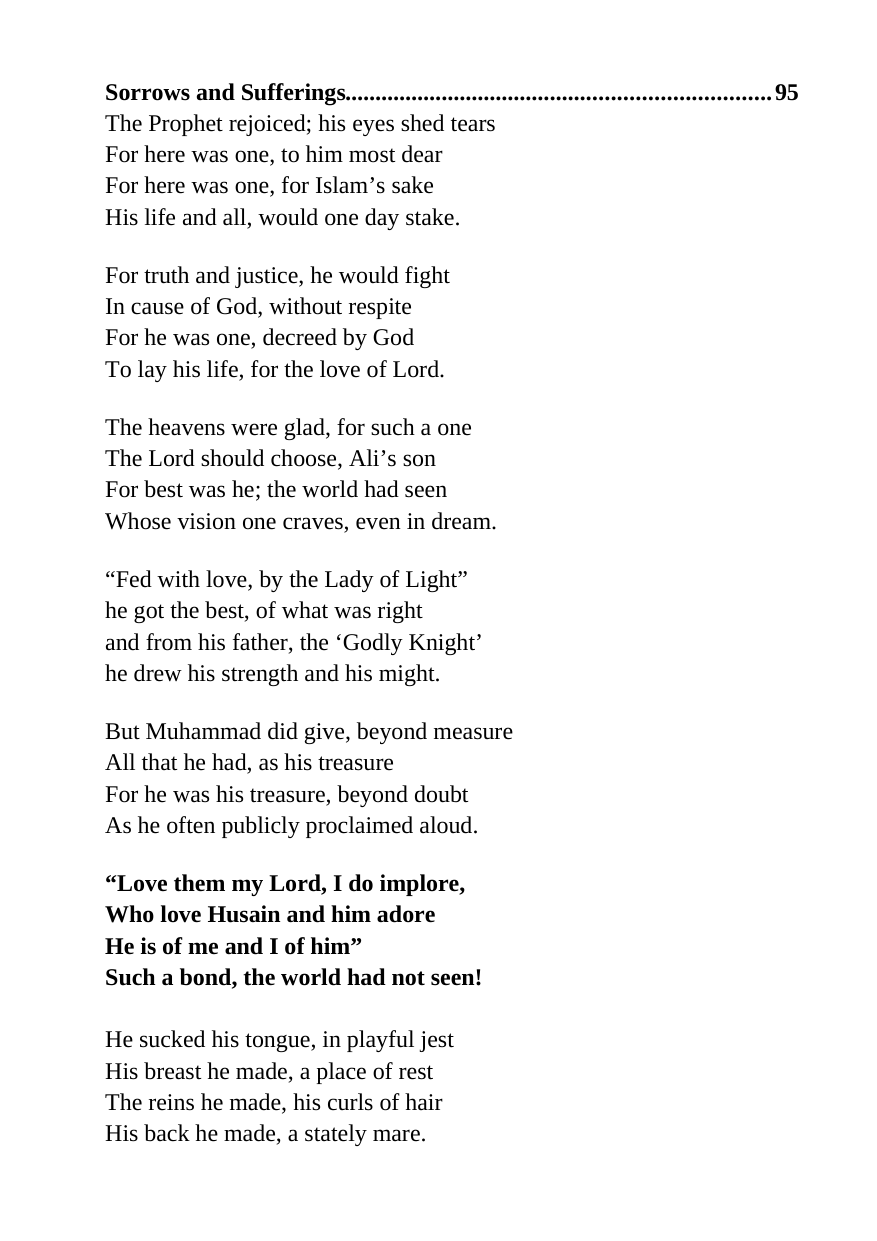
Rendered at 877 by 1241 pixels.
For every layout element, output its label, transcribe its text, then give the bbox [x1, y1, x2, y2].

text Who love Husain and him adore [105, 898, 802, 929]
text But Muhammad did give, beyond measure [105, 714, 802, 746]
text He is of me and I of him” [105, 929, 802, 960]
text “Fed with love, by the Lady of Light” [105, 562, 802, 594]
text For he was his treasure, beyond doubt [105, 777, 802, 808]
text “Love them my Lord, I do implore, [105, 867, 802, 898]
text To lay his life, for the love of Lord. [105, 352, 802, 383]
text All that he had, as his treasure [105, 746, 802, 777]
text and from his father, the ‘Godly Knight’ [105, 625, 802, 656]
text Such a bond, the world had not seen! [105, 960, 802, 992]
text He sucked his tongue, in playful jest [105, 1023, 802, 1054]
text For here was one, to him most dear [105, 137, 802, 169]
text Whose vision one craves, even in dream. [105, 504, 802, 535]
text For he was one, decreed by God [105, 321, 802, 352]
text His life and all, would one day stake. [105, 200, 802, 231]
text For truth and justice, he would fight [105, 258, 802, 289]
text For best was he; the world had seen [105, 473, 802, 504]
text As he often publicly proclaimed aloud. [105, 808, 802, 839]
text For here was one, for Islam’s sake [105, 169, 802, 200]
text His breast he made, a place of rest [105, 1054, 802, 1085]
text he got the best, of what was right [105, 594, 802, 625]
text The Prophet rejoiced; his eyes shed tears [105, 106, 802, 137]
text The Lord should choose, Ali’s son [105, 442, 802, 473]
text In cause of God, without respite [105, 289, 802, 321]
text His back he made, a stately mare. [105, 1117, 802, 1148]
text The reins he made, his curls of hair [105, 1085, 802, 1117]
text The heavens were glad, for such a one [105, 410, 802, 442]
text he drew his strength and his might. [105, 656, 802, 687]
